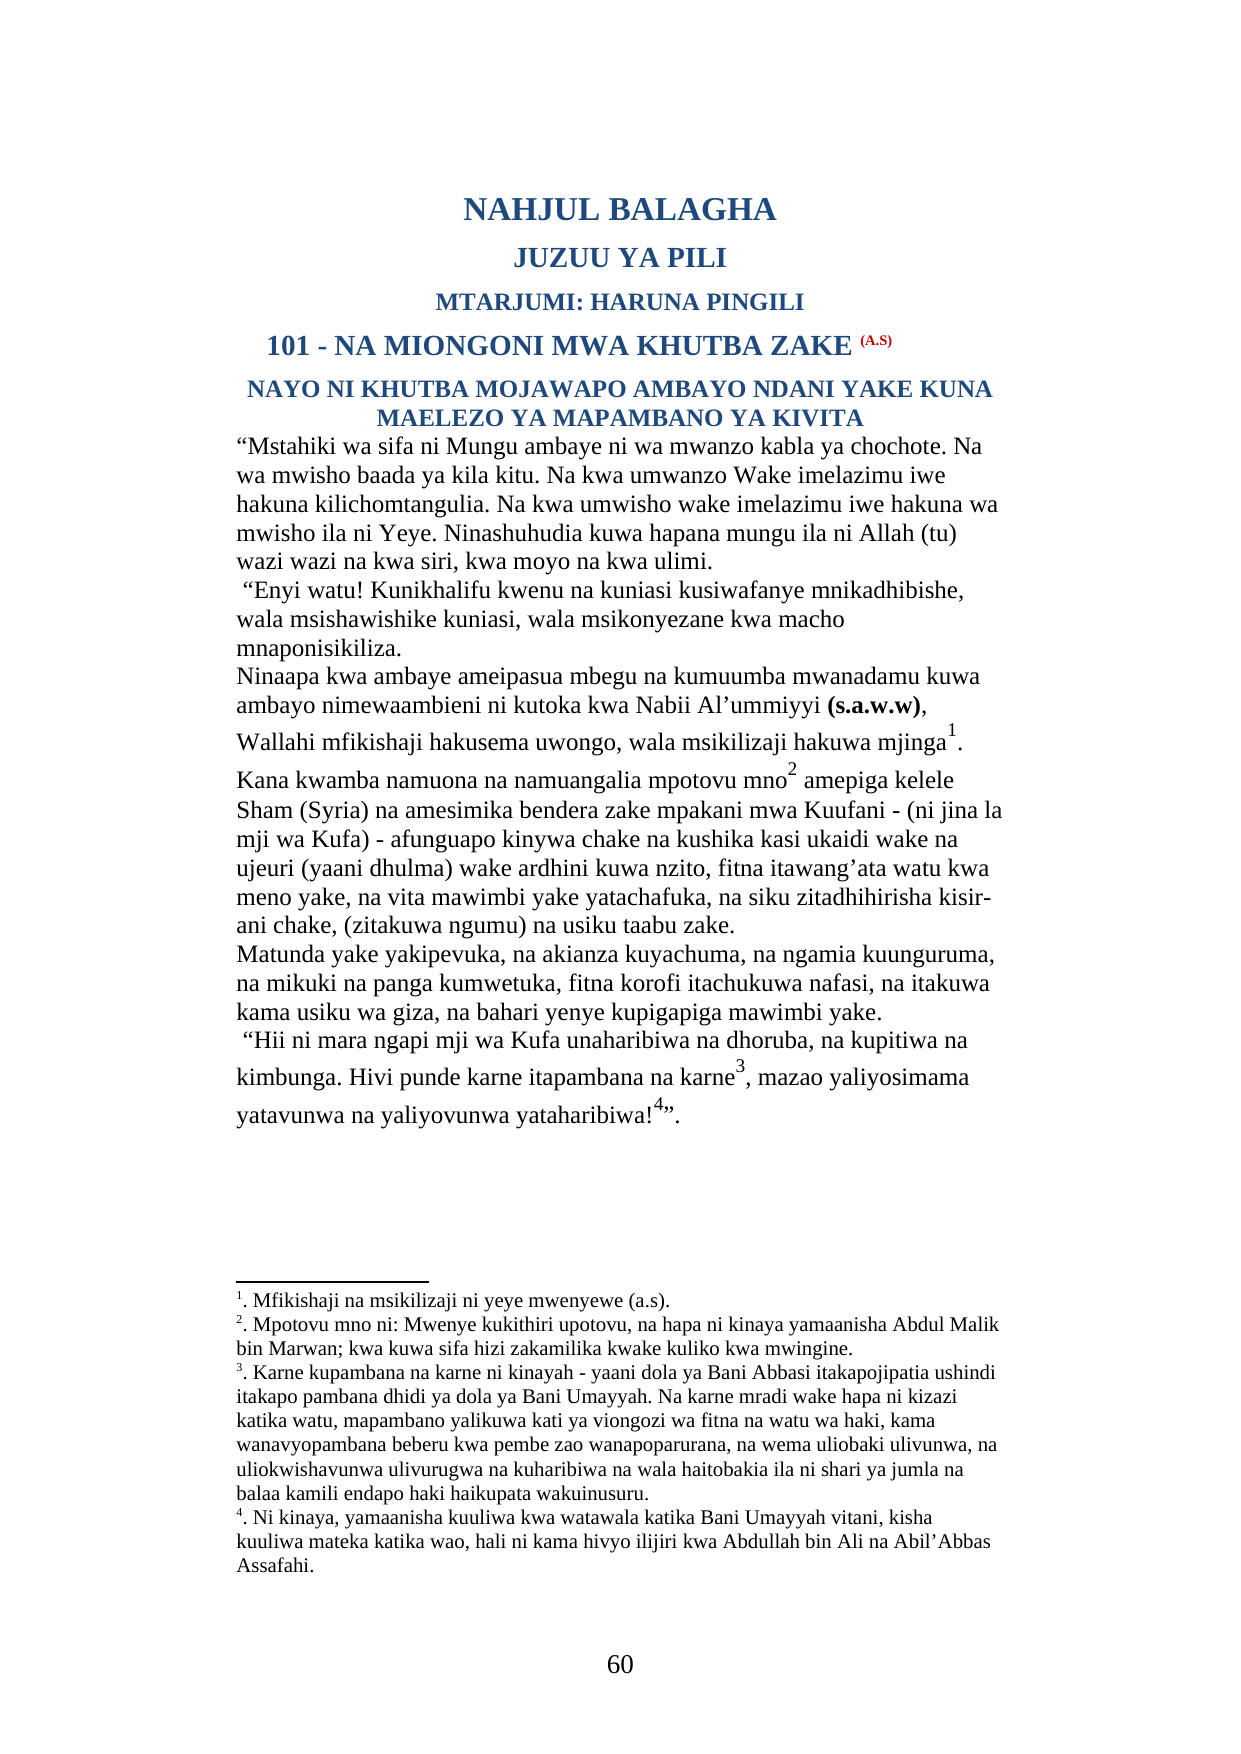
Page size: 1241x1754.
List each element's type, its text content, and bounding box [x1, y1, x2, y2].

subtitle 101 - NA MIONGONI MWA KHUTBA ZAKE (A.S) [236, 328, 1004, 361]
text Ninaapa kwa ambaye ameipasua mbegu na kumuumba mwanadamu kuwa ambayo nimewaambieni ni kutoka kwa Nabii Al’ummiyyi (s.a.w.w), Wallahi mfikishaji hakusema uwongo, wala msikilizaji hakuwa mjinga. [236, 661, 1004, 757]
text “Hii ni mara ngapi mji wa Kufa unaharibiwa na dhoruba, na kupitiwa na kimbunga. Hivi punde karne itapambana na karne, mazao yaliyosimama yatavunwa na yaliyovunwa yataharibiwa!”. [236, 1026, 1004, 1131]
text Kana kwamba namuona na namuangalia mpotovu mno amepiga kelele Sham (Syria) na amesimika bendera zake mpakani mwa Kuufani - (ni jina la mji wa Kufa) - afunguapo kinywa chake na kushika kasi ukaidi wake na ujeuri (yaani dhulma) wake ardhini kuwa nzito, fitna itawang’ata watu kwa meno yake, na vita mawimbi yake yatachafuka, na siku zitadhihirisha kisir- ani chake, (zitakuwa ngumu) na usiku taabu zake. [236, 757, 1004, 939]
text “Enyi watu! Kunikhalifu kwenu na kuniasi kusiwafanye mnikadhibishe, wala msishawishike kuniasi, wala msikonyezane kwa macho mnaponisikiliza. [236, 575, 1004, 661]
subtitle NAYO NI KHUTBA MOJAWAPO AMBAYO NDANI YAKE KUNA MAELEZO YA MAPAMBANO YA KIVITA [236, 374, 1004, 431]
subtitle JUZUU YA PILI [236, 241, 1004, 274]
text “Mstahiki wa sifa ni Mungu ambaye ni wa mwanzo kabla ya chochote. Na wa mwisho baada ya kila kitu. Na kwa umwanzo Wake imelazimu iwe hakuna kilichomtangulia. Na kwa umwisho wake imelazimu iwe hakuna wa mwisho ila ni Yeye. Ninashuhudia kuwa hapana mungu ila ni Allah (tu) wazi wazi na kwa siri, kwa moyo na kwa ulimi. [236, 431, 1004, 575]
subtitle NAHJUL BALAGHA [236, 190, 1004, 228]
text Matunda yake yakipevuka, na akianza kuyachuma, na ngamia kuunguruma, na mikuki na panga kumwetuka, fitna korofi itachukuwa nafasi, na itakuwa kama usiku wa giza, na bahari yenye kupigapiga mawimbi yake. [236, 939, 1004, 1026]
subtitle MTARJUMI: HARUNA PINGILI [236, 287, 1004, 315]
